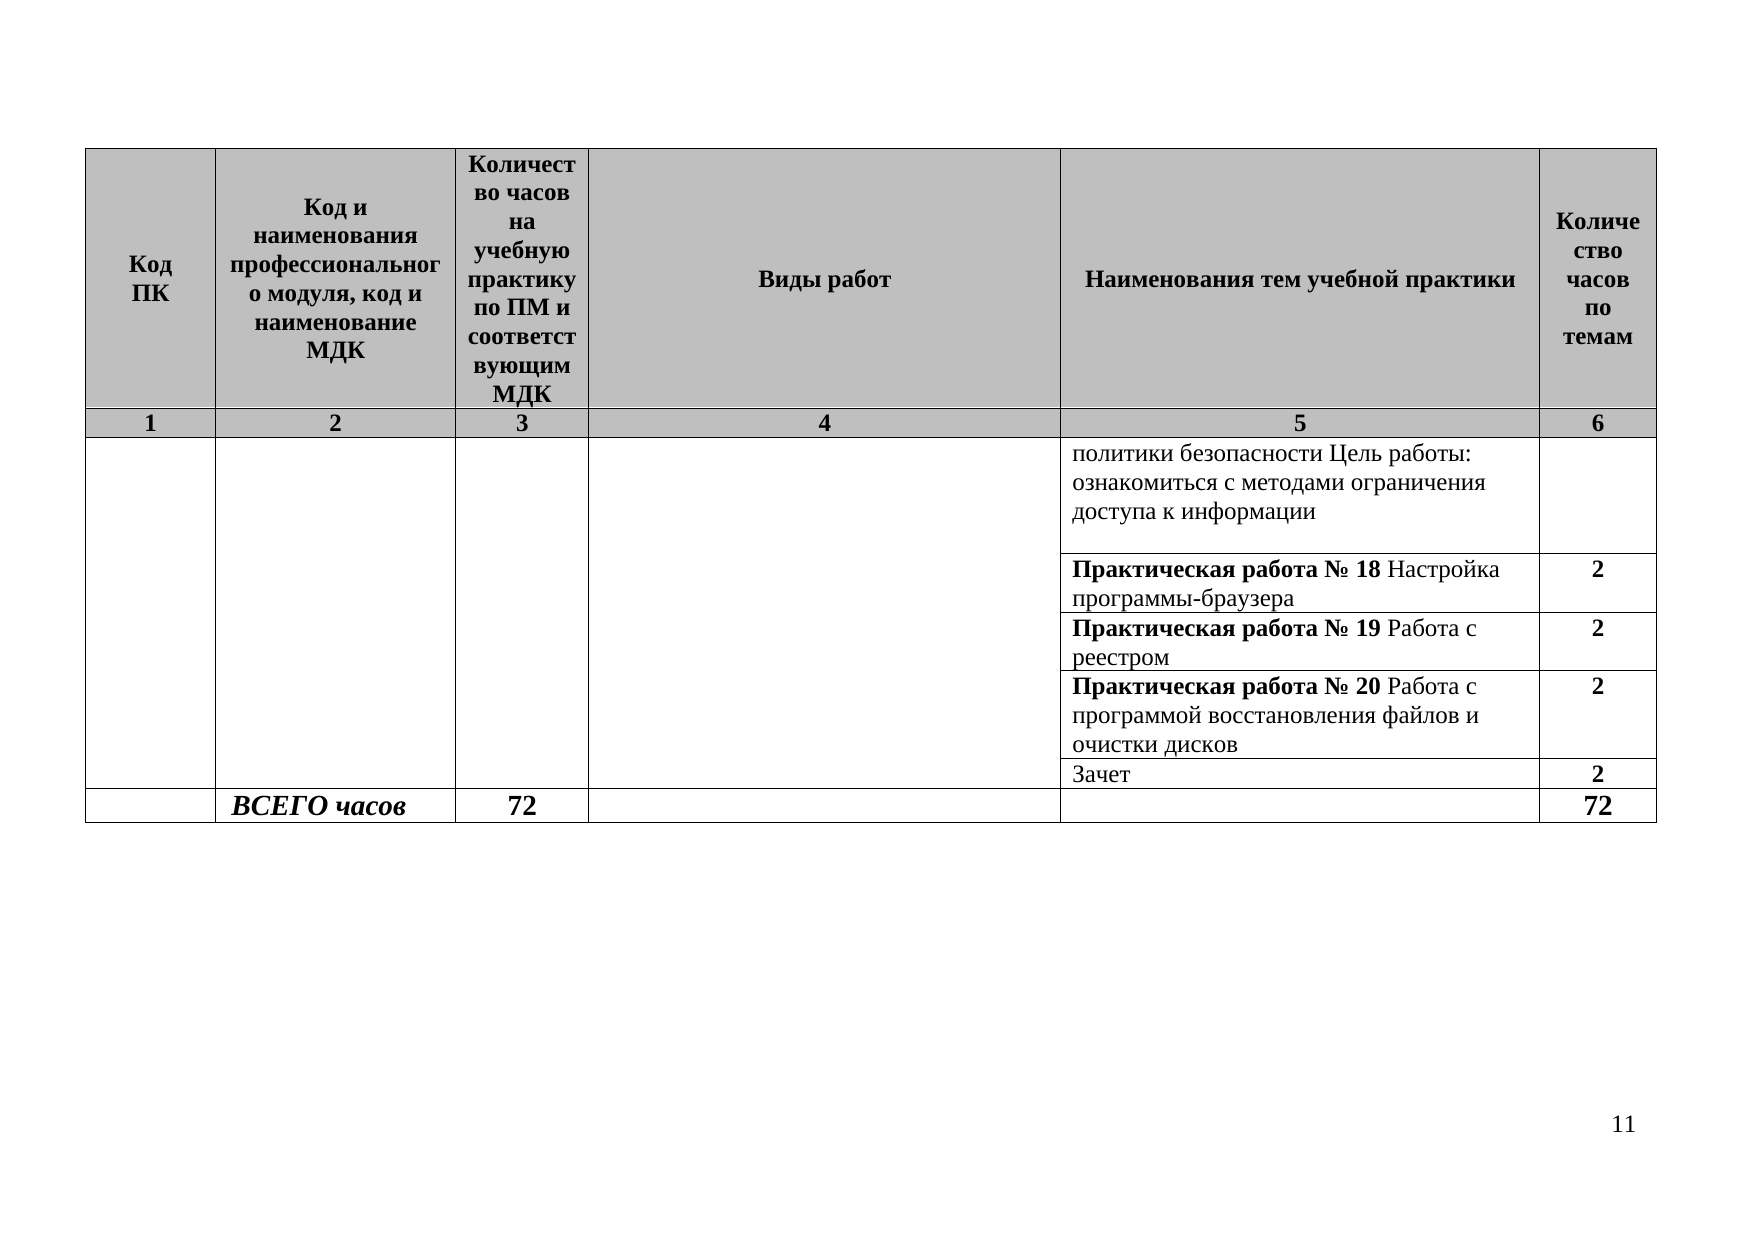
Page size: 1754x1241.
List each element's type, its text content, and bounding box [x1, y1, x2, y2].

table_cell ВСЕГО часов [216, 789, 455, 822]
table_cell 1 [86, 409, 215, 437]
table_cell 72 [456, 789, 588, 822]
table_header Код и наименования профессионального модуля, код и наименование МДК [216, 149, 455, 407]
table_cell Практическая работа № 19 Работа с реестром [1061, 613, 1539, 670]
table_cell 72 [1540, 789, 1656, 822]
table_cell 4 [589, 409, 1060, 437]
table_cell Практическая работа № 17 Настройка политики безопасности Цель работы: ознакомиться с методами ограничения доступа к информации [1061, 438, 1539, 553]
table_cell Практическая работа № 20 Работа с программой восстановления файлов и очистки дисков [1061, 671, 1539, 758]
table_cell 6 [1540, 409, 1656, 437]
table_cell Практическая работа № 18 Настройка программы-браузера [1061, 554, 1539, 612]
table_cell 2 [1540, 438, 1656, 553]
table_cell [1061, 789, 1539, 822]
table_header Наименования тем учебной практики [1061, 149, 1539, 407]
table_cell Зачет [1061, 759, 1539, 787]
table_cell [589, 789, 1060, 822]
table_cell 5 [1061, 409, 1539, 437]
table_cell 2 [216, 409, 455, 437]
table_cell 2 [1540, 554, 1656, 612]
table_header Виды работ [589, 149, 1060, 407]
table_cell 2 [1540, 671, 1656, 758]
table_header Код ПК [86, 149, 215, 407]
table_cell 3 [456, 409, 588, 437]
table_header Количество часов по темам [1540, 149, 1656, 407]
table_cell 2 [1540, 759, 1656, 787]
table_cell 2 [1540, 613, 1656, 670]
table_header Количество часов на учебную практику по ПМ и соответствующим МДК [456, 149, 588, 407]
table_cell [86, 789, 215, 822]
